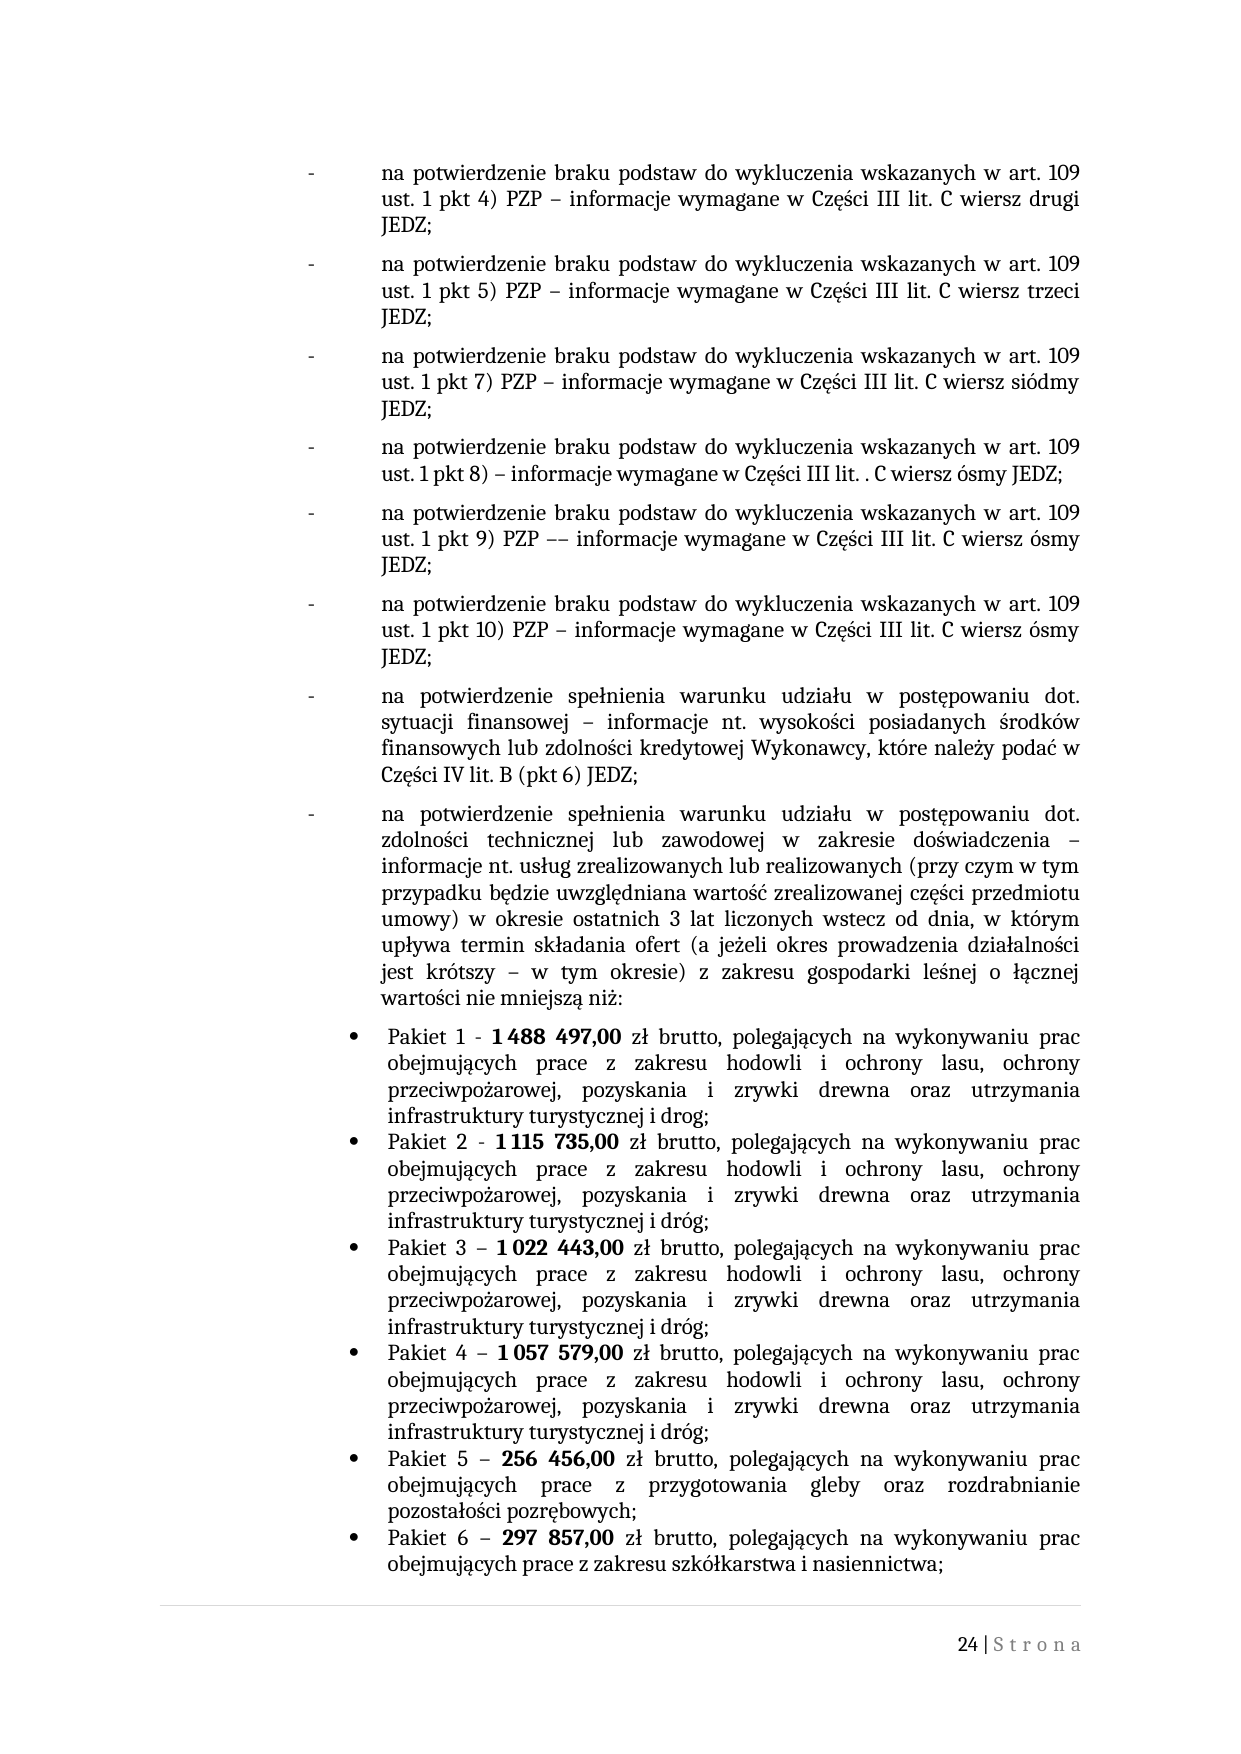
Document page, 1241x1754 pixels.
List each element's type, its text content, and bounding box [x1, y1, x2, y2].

list Pakiet 5 – 256 456,00 zł brutto, polegających na wykonywaniu prac obejmujących prace z przygotowania gleby oraz rozdrabnianie pozostałości pozrębowych; [350, 1445, 1081, 1524]
list Pakiet 2 - 1 115 735,00 zł brutto, polegających na wykonywaniu prac obejmujących prace z zakresu hodowli i ochrony lasu, ochrony przeciwpożarowej, pozyskania i zrywki drewna oraz utrzymania infrastruktury turystycznej i dróg; [350, 1129, 1081, 1234]
list Pakiet 3 – 1 022 443,00 zł brutto, polegających na wykonywaniu prac obejmujących prace z zakresu hodowli i ochrony lasu, ochrony przeciwpożarowej, pozyskania i zrywki drewna oraz utrzymania infrastruktury turystycznej i dróg; [350, 1234, 1081, 1340]
text - na potwierdzenie braku podstaw do wykluczenia wskazanych w art. 109 ust. 1 pkt 9) PZP –– informacje wymagane w Części III lit. C wiersz ósmy JEDZ; [307, 499, 1081, 578]
text - na potwierdzenie braku podstaw do wykluczenia wskazanych w art. 109 ust. 1 pkt 8) – informacje wymagane w Części III lit. . C wiersz ósmy JEDZ; [307, 434, 1081, 487]
text - na potwierdzenie spełnienia warunku udziału w postępowaniu dot. sytuacji finansowej – informacje nt. wysokości posiadanych środków finansowych lub zdolności kredytowej Wykonawcy, które należy podać w Części IV lit. B (pkt 6) JEDZ; [307, 682, 1081, 788]
text - na potwierdzenie braku podstaw do wykluczenia wskazanych w art. 109 ust. 1 pkt 5) PZP – informacje wymagane w Części III lit. C wiersz trzeci JEDZ; [307, 251, 1081, 330]
text - na potwierdzenie braku podstaw do wykluczenia wskazanych w art. 109 ust. 1 pkt 4) PZP – informacje wymagane w Części III lit. C wiersz drugi JEDZ; [307, 159, 1081, 238]
text - na potwierdzenie braku podstaw do wykluczenia wskazanych w art. 109 ust. 1 pkt 7) PZP – informacje wymagane w Części III lit. C wiersz siódmy JEDZ; [307, 343, 1081, 422]
text - na potwierdzenie spełnienia warunku udziału w postępowaniu dot. zdolności technicznej lub zawodowej w zakresie doświadczenia – informacje nt. usług zrealizowanych lub realizowanych (przy czym w tym przypadku będzie uwzględniana wartość zrealizowanej części przedmiotu umowy) w okresie ostatnich 3 lat liczonych wstecz od dnia, w którym upływa termin składania ofert (a jeżeli okres prowadzenia działalności jest krótszy – w tym okresie) z zakresu gospodarki leśnej o łącznej wartości nie mniejszą niż: [307, 800, 1081, 1011]
text - na potwierdzenie braku podstaw do wykluczenia wskazanych w art. 109 ust. 1 pkt 10) PZP – informacje wymagane w Części III lit. C wiersz ósmy JEDZ; [307, 591, 1081, 670]
list Pakiet 1 - 1 488 497,00 zł brutto, polegających na wykonywaniu prac obejmujących prace z zakresu hodowli i ochrony lasu, ochrony przeciwpożarowej, pozyskania i zrywki drewna oraz utrzymania infrastruktury turystycznej i drog; [350, 1024, 1081, 1129]
list Pakiet 6 – 297 857,00 zł brutto, polegających na wykonywaniu prac obejmujących prace z zakresu szkółkarstwa i nasiennictwa; [350, 1524, 1081, 1577]
list Pakiet 4 – 1 057 579,00 zł brutto, polegających na wykonywaniu prac obejmujących prace z zakresu hodowli i ochrony lasu, ochrony przeciwpożarowej, pozyskania i zrywki drewna oraz utrzymania infrastruktury turystycznej i dróg; [350, 1340, 1081, 1445]
